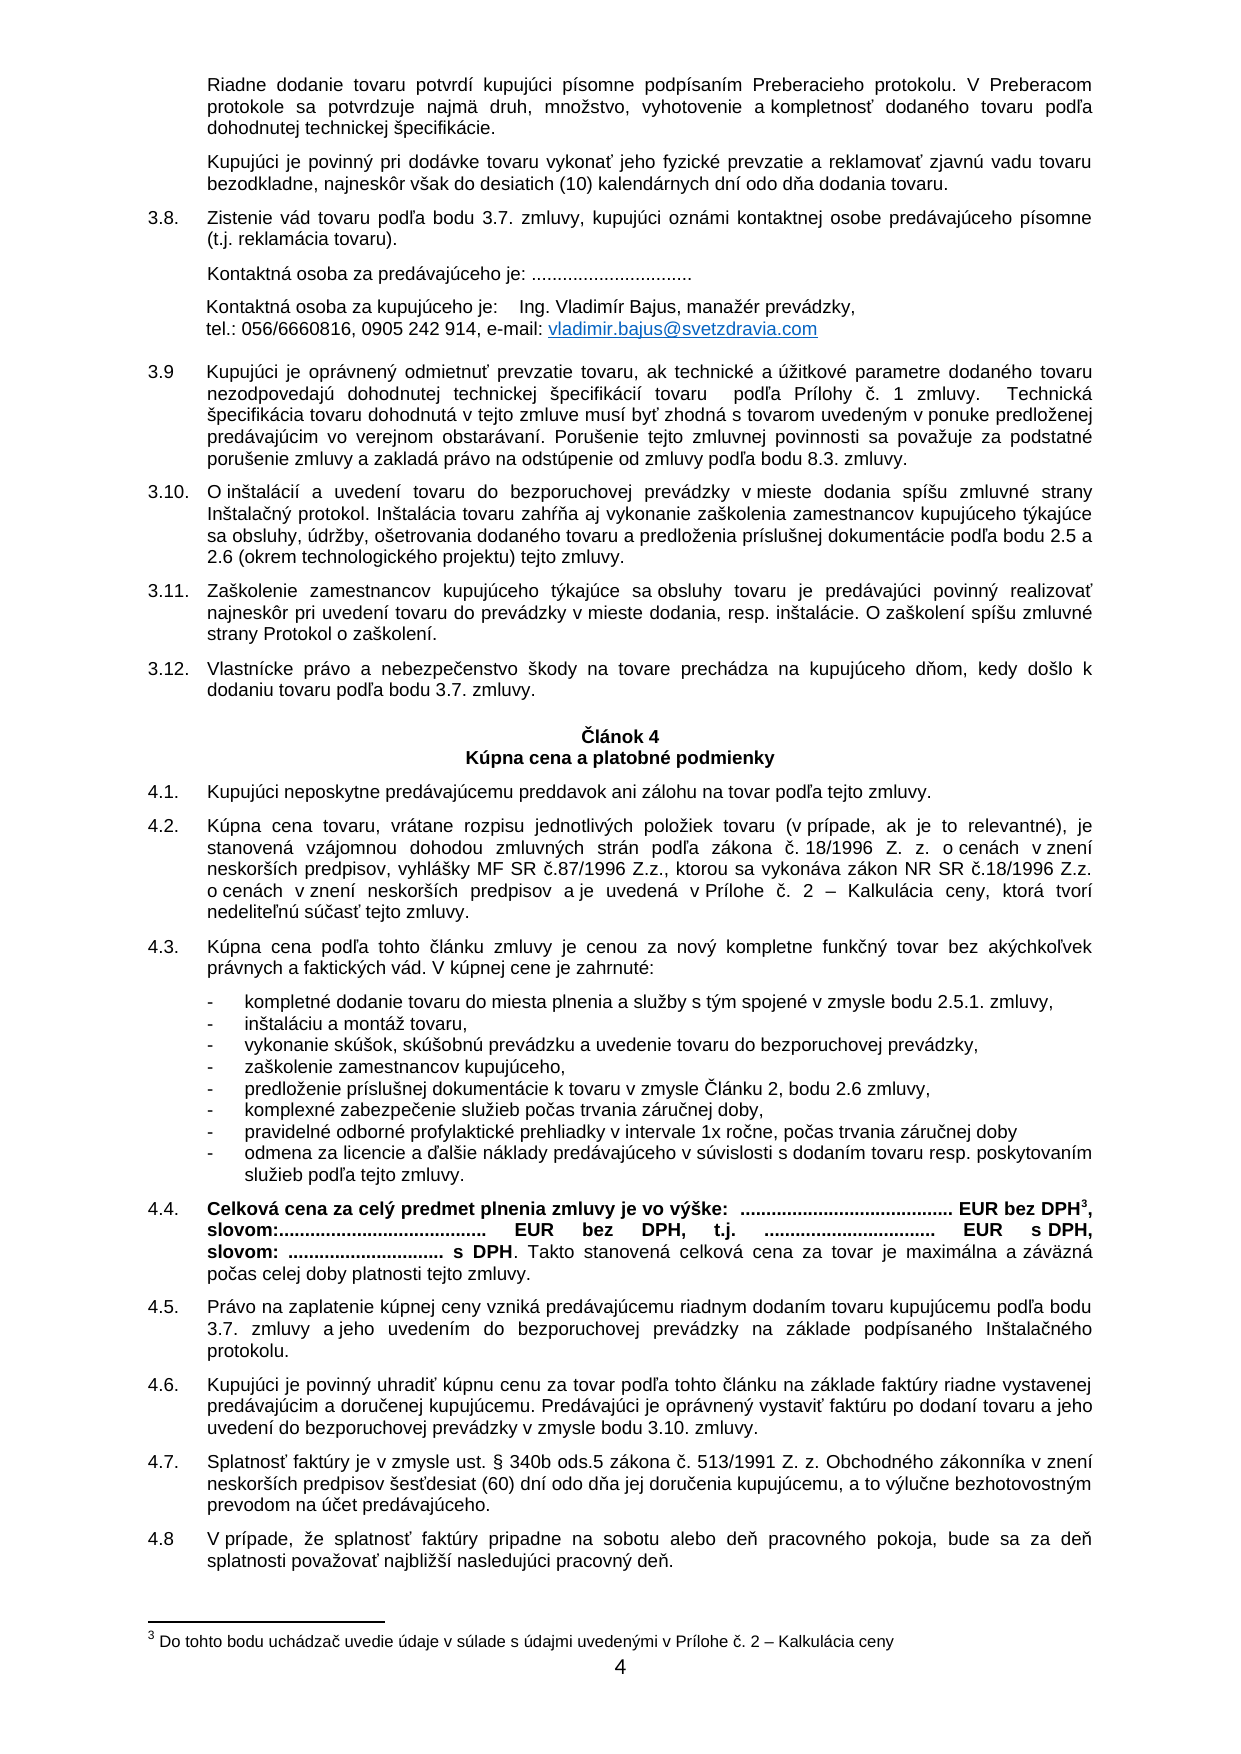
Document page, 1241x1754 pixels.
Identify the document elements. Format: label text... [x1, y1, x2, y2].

list V prípade, že splatnosť faktúry pripadne na sobotu alebo deň pracovného pokoja, bude sa za deň splatnosti považovať najbližší nasledujúci pracovný deň. [148, 1528, 1092, 1571]
list Splatnosť faktúry je v zmysle ust. § 340b ods.5 zákona č. 513/1991 Z. z. Obchodného zákonníka v znení neskorších predpisov šesťdesiat (60) dní odo dňa jej doručenia kupujúcemu, a to výlučne bezhotovostným prevodom na účet predávajúceho. [148, 1451, 1092, 1515]
list O inštalácií a uvedení tovaru do bezporuchovej prevádzky v mieste dodania spíšu zmluvné strany Inštalačný protokol. Inštalácia tovaru zahŕňa aj vykonanie zaškolenia zamestnancov kupujúceho týkajúce sa obsluhy, údržby, ošetrovania dodaného tovaru a predloženia príslušnej dokumentácie podľa bodu 2.5 a 2.6 (okrem technologického projektu) tejto zmluvy. [148, 481, 1092, 568]
text 3.9 Kupujúci je oprávnený odmietnuť prevzatie tovaru, ak technické a úžitkové parametre dodaného tovaru nezodpovedajú dohodnutej technickej špecifikácií tovaru podľa Prílohy č. 1 zmluvy. Technická špecifikácia tovaru dohodnutá v tejto zmluve musí byť zhodná s tovarom uvedeným v ponuke predloženej predávajúcim vo verejnom obstarávaní. Porušenie tejto zmluvnej povinnosti sa považuje za podstatné porušenie zmluvy a zakladá právo na odstúpenie od zmluvy podľa bodu 8.3. zmluvy. [148, 361, 1092, 469]
list pravidelné odborné profylaktické prehliadky v intervale 1x ročne, počas trvania záručnej doby [207, 1120, 1092, 1142]
list Kontaktná osoba za kupujúceho je: Ing. Vladimír Bajus, manažér prevádzky, [185, 296, 934, 318]
list Celková cena za celý predmet plnenia zmluvy je vo výške: ......................................... EUR bez DPH, slovom:........................................ EUR bez DPH, t.j. ................................. EUR s DPH, slovom: .............................. s DPH. Takto stanovená celková cena za tovar je maximálna a záväzná počas celej doby platnosti tejto zmluvy. [148, 1198, 1092, 1284]
list vykonanie skúšok, skúšobnú prevádzku a uvedenie tovaru do bezporuchovej prevádzky, [207, 1034, 1092, 1056]
list Kúpna cena podľa tohto článku zmluvy je cenou za nový kompletne funkčný tovar bez akýchkoľvek právnych a faktických vád. V kúpnej cene je zahrnuté: [148, 935, 1092, 978]
text Kúpna cena a platobné podmienky [148, 747, 1092, 768]
list komplexné zabezpečenie služieb počas trvania záručnej doby, [207, 1099, 1092, 1120]
list kompletné dodanie tovaru do miesta plnenia a služby s tým spojené v zmysle bodu 2.5.1. zmluvy, [207, 991, 1092, 1013]
text Kupujúci je povinný pri dodávke tovaru vykonať jeho fyzické prevzatie a reklamovať zjavnú vadu tovaru bezodkladne, najneskôr však do desiatich (10) kalendárnych dní odo dňa dodania tovaru. [207, 151, 1092, 194]
list Zaškolenie zamestnancov kupujúceho týkajúce sa obsluhy tovaru je predávajúci povinný realizovať najneskôr pri uvedení tovaru do prevádzky v mieste dodania, resp. inštalácie. O zaškolení spíšu zmluvné strany Protokol o zaškolení. [148, 580, 1092, 645]
list Vlastnícke právo a nebezpečenstvo škody na tovare prechádza na kupujúceho dňom, kedy došlo k dodaniu tovaru podľa bodu 3.7. zmluvy. [148, 657, 1092, 700]
list Kupujúci je povinný uhradiť kúpnu cenu za tovar podľa tohto článku na základe faktúry riadne vystavenej predávajúcim a doručenej kupujúcemu. Predávajúci je oprávnený vystaviť faktúru po dodaní tovaru a jeho uvedení do bezporuchovej prevádzky v zmysle bodu 3.10. zmluvy. [148, 1373, 1092, 1438]
text Kontaktná osoba za predávajúceho je: ............................... [207, 262, 1092, 284]
list tel.: 056/6660816, 0905 242 914, e-mail: vladimir.bajus@svetzdravia.com [185, 318, 934, 339]
list Právo na zaplatenie kúpnej ceny vzniká predávajúcemu riadnym dodaním tovaru kupujúcemu podľa bodu 3.7. zmluvy a jeho uvedením do bezporuchovej prevádzky na základe podpísaného Inštalačného protokolu. [148, 1296, 1092, 1361]
list zaškolenie zamestnancov kupujúceho, [207, 1056, 1092, 1077]
list inštaláciu a montáž tovaru, [207, 1013, 1092, 1034]
text Článok 4 [148, 725, 1092, 747]
list odmena za licencie a ďalšie náklady predávajúceho v súvislosti s dodaním tovaru resp. poskytovaním služieb podľa tejto zmluvy. [207, 1142, 1092, 1185]
list Kúpna cena tovaru, vrátane rozpisu jednotlivých položiek tovaru (v prípade, ak je to relevantné), je stanovená vzájomnou dohodou zmluvných strán podľa zákona č. 18/1996 Z. z. o cenách v znení neskorších predpisov, vyhlášky MF SR č.87/1996 Z.z., ktorou sa vykonáva zákon NR SR č.18/1996 Z.z. o cenách v znení neskorších predpisov a je uvedená v Prílohe č. 2 – Kalkulácia ceny, ktorá tvorí nedeliteľnú súčasť tejto zmluvy. [148, 815, 1092, 923]
text Riadne dodanie tovaru potvrdí kupujúci písomne podpísaním Preberacieho protokolu. V Preberacom protokole sa potvrdzuje najmä druh, množstvo, vyhotovenie a kompletnosť dodaného tovaru podľa dohodnutej technickej špecifikácie. [207, 74, 1092, 138]
list Kupujúci neposkytne predávajúcemu preddavok ani zálohu na tovar podľa tejto zmluvy. [148, 781, 1092, 803]
list predloženie príslušnej dokumentácie k tovaru v zmysle Článku 2, bodu 2.6 zmluvy, [207, 1077, 1092, 1099]
list Zistenie vád tovaru podľa bodu 3.7. zmluvy, kupujúci oznámi kontaktnej osobe predávajúceho písomne (t.j. reklamácia tovaru). [148, 207, 1092, 250]
